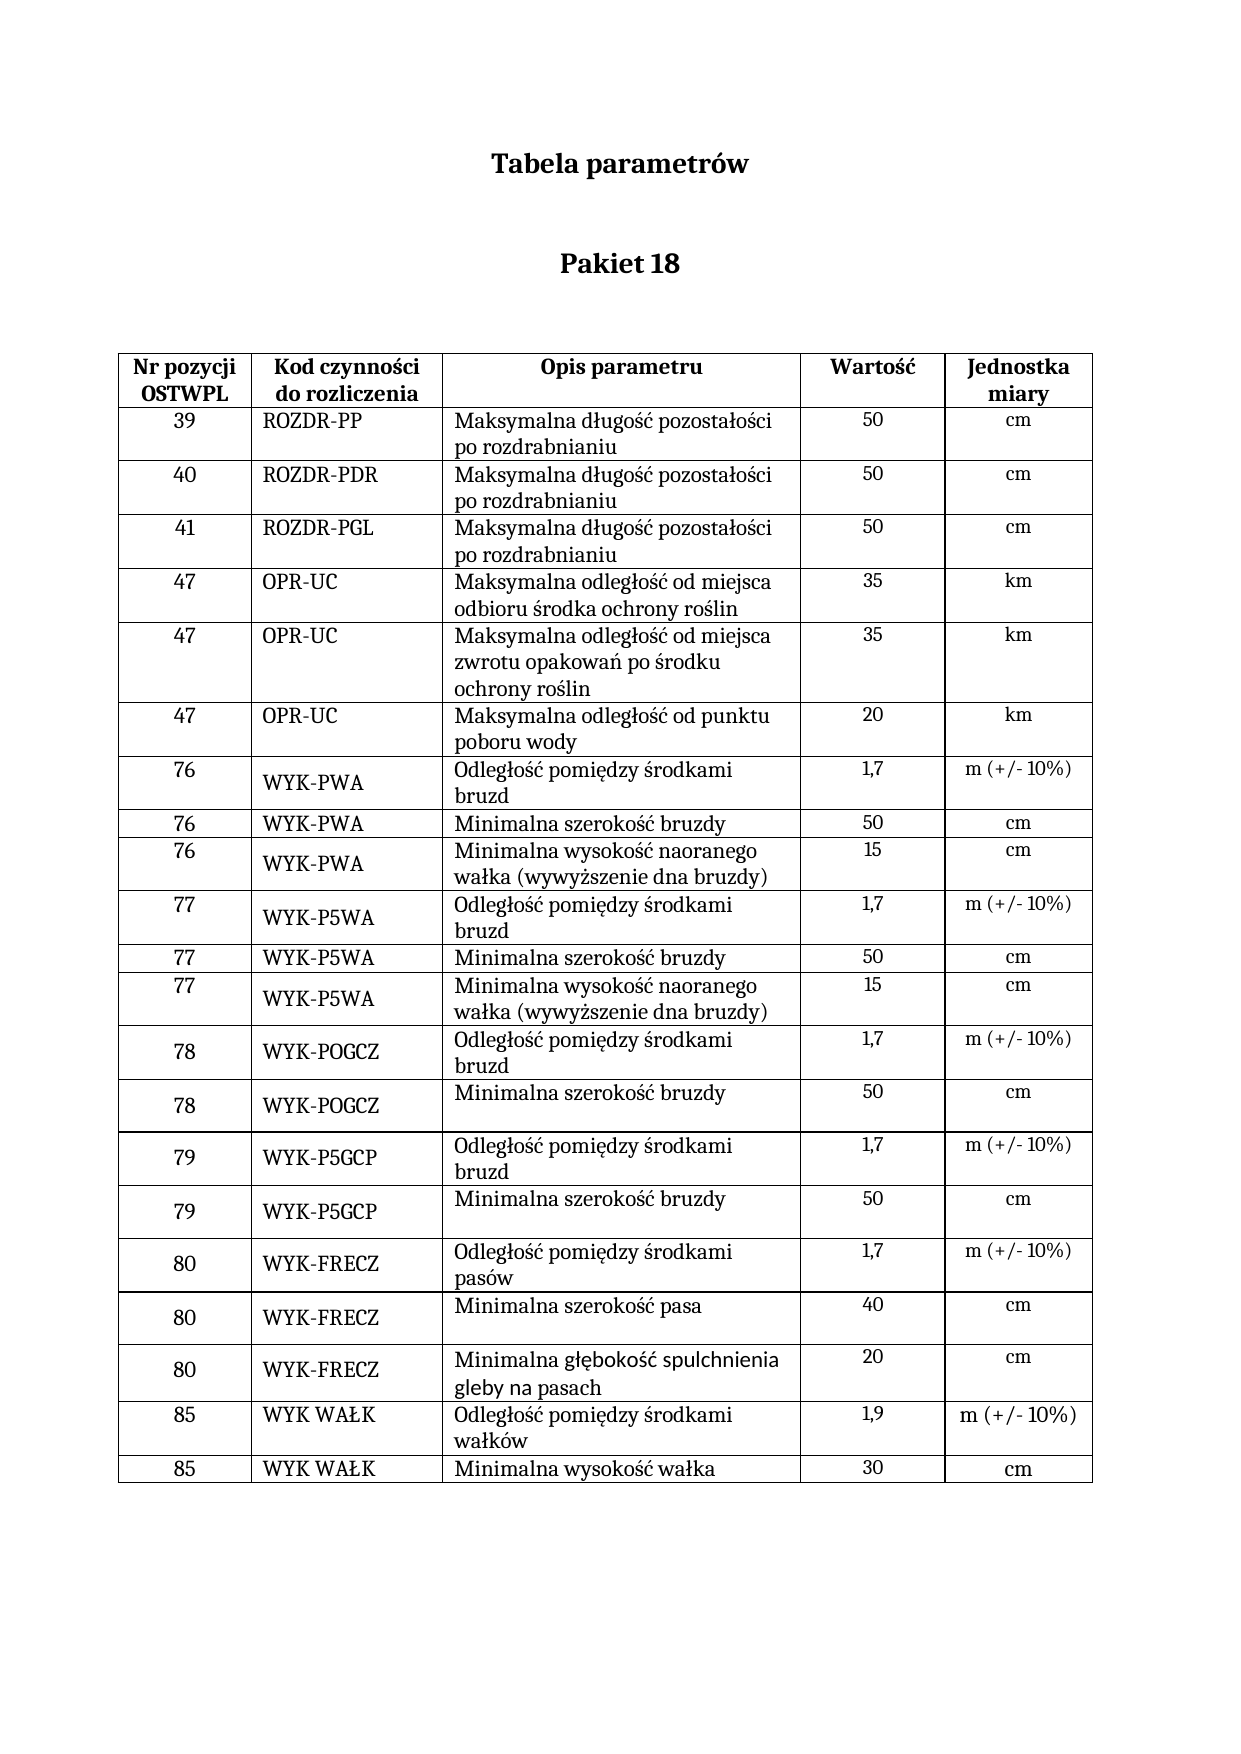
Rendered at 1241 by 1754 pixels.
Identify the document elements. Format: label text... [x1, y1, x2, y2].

table_cell Odległość pomiędzy środkami bruzd [443, 1133, 800, 1185]
table_cell Maksymalna odległość od punktu poboru wody [443, 703, 800, 756]
table_cell Minimalna wysokość naoranego wałka (wywyższenie dna bruzdy) [443, 838, 800, 890]
table_cell WYK-PWA [252, 810, 442, 837]
table_cell OPR-UC [252, 569, 442, 622]
table_cell 35 [801, 623, 944, 702]
table_cell Maksymalna długość pozostałości po rozdrabnianiu [443, 515, 800, 568]
table_cell km [946, 703, 1092, 756]
table_cell Minimalna głębokość spulchnienia gleby na pasach [443, 1345, 800, 1401]
table_cell 20 [801, 703, 944, 756]
table_cell cm [946, 1345, 1092, 1401]
table_cell 1,7 [801, 1133, 944, 1185]
table_cell 80 [119, 1345, 251, 1401]
table_cell WYK-P5WA [252, 973, 442, 1025]
table_cell WYK-POGCZ [252, 1026, 442, 1079]
table_cell 47 [119, 569, 251, 622]
table_cell 40 [801, 1293, 944, 1344]
table_cell 76 [119, 838, 251, 890]
table_cell ROZDR-PDR [252, 461, 442, 514]
table_cell OPR-UC [252, 703, 442, 756]
table_cell Maksymalna długość pozostałości po rozdrabnianiu [443, 408, 800, 460]
table_cell cm [946, 1080, 1092, 1131]
table_cell WYK-FRECZ [252, 1239, 442, 1291]
table_cell 30 [801, 1456, 944, 1482]
table_cell 50 [801, 408, 944, 460]
table_cell 79 [119, 1133, 251, 1185]
table_cell Maksymalna odległość od miejsca odbioru środka ochrony roślin [443, 569, 800, 622]
table_cell cm [946, 515, 1092, 568]
table_cell m (+/- 10%) [946, 757, 1092, 809]
table_cell 1,7 [801, 1239, 944, 1291]
text Tabela parametrów [148, 148, 1093, 181]
table_cell 79 [119, 1186, 251, 1238]
table_cell Maksymalna długość pozostałości po rozdrabnianiu [443, 461, 800, 514]
table_cell WYK WAŁK [252, 1456, 442, 1482]
table_cell Maksymalna odległość od miejsca zwrotu opakowań po środku ochrony roślin [443, 623, 800, 702]
table_cell 50 [801, 515, 944, 568]
table_cell cm [946, 838, 1092, 890]
table_cell WYK-FRECZ [252, 1293, 442, 1344]
table_cell WYK-PWA [252, 838, 442, 890]
table_cell 77 [119, 973, 251, 1025]
table_cell m (+/- 10%) [946, 1239, 1092, 1291]
table_cell WYK-P5GCP [252, 1186, 442, 1238]
table_cell Odległość pomiędzy środkami wałków [443, 1402, 800, 1454]
table_cell Minimalna wysokość naoranego wałka (wywyższenie dna bruzdy) [443, 973, 800, 1025]
table_cell cm [946, 1456, 1092, 1482]
table_cell 47 [119, 623, 251, 702]
table_cell 41 [119, 515, 251, 568]
text Pakiet 18 [148, 247, 1093, 281]
table_cell cm [946, 1293, 1092, 1344]
table_cell 1,9 [801, 1402, 944, 1454]
table_cell 77 [119, 945, 251, 972]
table_cell WYK-PWA [252, 757, 442, 809]
table_cell Minimalna wysokość wałka [443, 1456, 800, 1482]
table_cell WYK-FRECZ [252, 1345, 442, 1401]
table_cell 1,7 [801, 891, 944, 944]
table_cell Odległość pomiędzy środkami pasów [443, 1239, 800, 1291]
table_header Opis parametru [443, 354, 800, 407]
table_cell 1,7 [801, 1026, 944, 1079]
table_cell 39 [119, 408, 251, 460]
table_cell Minimalna szerokość pasa [443, 1293, 800, 1344]
table_cell cm [946, 973, 1092, 1025]
table_cell 80 [119, 1293, 251, 1344]
table_cell 35 [801, 569, 944, 622]
table_cell 15 [801, 838, 944, 890]
table_cell cm [946, 945, 1092, 972]
table_header Kod czynności do rozliczenia [252, 354, 442, 407]
table_cell 50 [801, 810, 944, 837]
table_cell WYK-P5WA [252, 891, 442, 944]
table_cell 20 [801, 1345, 944, 1401]
table_cell 1,7 [801, 757, 944, 809]
table_cell Odległość pomiędzy środkami bruzd [443, 1026, 800, 1079]
table_cell 76 [119, 757, 251, 809]
table_cell m (+/- 10%) [946, 1402, 1092, 1454]
table_cell 76 [119, 810, 251, 837]
table_cell ROZDR-PP [252, 408, 442, 460]
table_cell 78 [119, 1026, 251, 1079]
table_cell OPR-UC [252, 623, 442, 702]
table_cell Minimalna szerokość bruzdy [443, 1186, 800, 1238]
table_cell cm [946, 810, 1092, 837]
table_cell m (+/- 10%) [946, 1133, 1092, 1185]
table_cell 50 [801, 1186, 944, 1238]
table_cell m (+/- 10%) [946, 891, 1092, 944]
table_cell 78 [119, 1080, 251, 1131]
table_header Nr pozycji OSTWPL [119, 354, 251, 407]
table_cell WYK WAŁK [252, 1402, 442, 1454]
table_cell 50 [801, 461, 944, 514]
table_cell 15 [801, 973, 944, 1025]
table_cell cm [946, 461, 1092, 514]
table_cell 80 [119, 1239, 251, 1291]
table_cell 50 [801, 1080, 944, 1131]
table_cell 50 [801, 945, 944, 972]
table_cell m (+/- 10%) [946, 1026, 1092, 1079]
table_cell cm [946, 408, 1092, 460]
table_header Jednostka miary [946, 354, 1092, 407]
table_cell 85 [119, 1456, 251, 1482]
table_header Wartość [801, 354, 944, 407]
table_cell 85 [119, 1402, 251, 1454]
table_cell ROZDR-PGL [252, 515, 442, 568]
table_cell Odległość pomiędzy środkami bruzd [443, 891, 800, 944]
table_cell WYK-P5GCP [252, 1133, 442, 1185]
table_cell Minimalna szerokość bruzdy [443, 1080, 800, 1131]
table_cell Odległość pomiędzy środkami bruzd [443, 757, 800, 809]
table_cell Minimalna szerokość bruzdy [443, 945, 800, 972]
table_cell 40 [119, 461, 251, 514]
table_cell km [946, 569, 1092, 622]
table_cell Minimalna szerokość bruzdy [443, 810, 800, 837]
table_cell 47 [119, 703, 251, 756]
table_cell WYK-P5WA [252, 945, 442, 972]
table_cell 77 [119, 891, 251, 944]
table_cell km [946, 623, 1092, 702]
table_cell cm [946, 1186, 1092, 1238]
table_cell WYK-POGCZ [252, 1080, 442, 1131]
